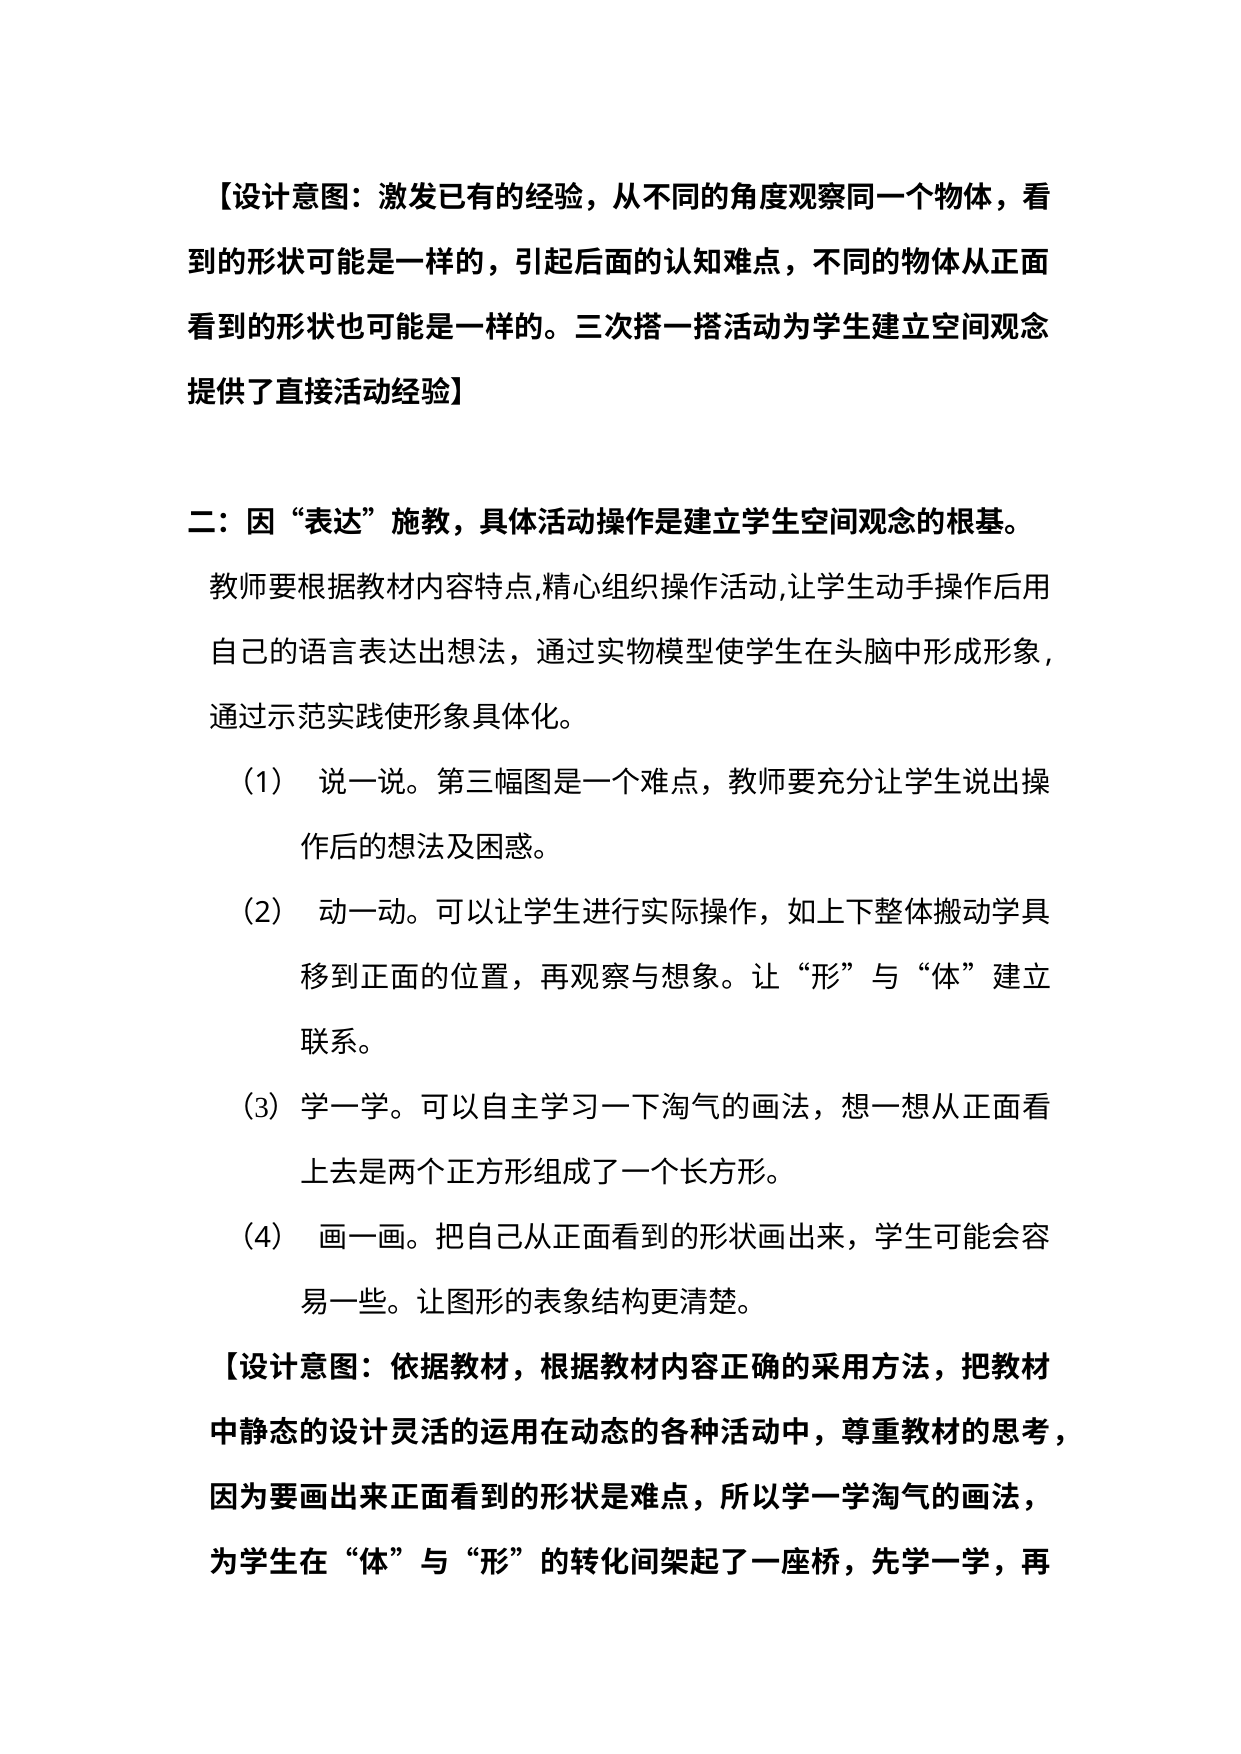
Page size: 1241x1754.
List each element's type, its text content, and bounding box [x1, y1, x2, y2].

list 学一学。可以自主学习一下淘气的画法，想一想从正面看上去是两个正方形组成了一个长方形。 [225, 1072, 1053, 1202]
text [209, 1332, 1053, 1592]
text 教师要根据教材内容特点,精心组织操作活动,让学生动手操作后用自己的语言表达出想法，通过实物模型使学生在头脑中形成形象,通过示范实践使形象具体化。 [209, 552, 1053, 747]
list 动一动。可以让学生进行实际操作，如上下整体搬动学具，移到正面的位置，再观察与想象。让“形”与“体”建立联系。 [225, 877, 1053, 1072]
text 二：因“表达”施教，具体活动操作是建立学生空间观念的根基。 [187, 487, 1053, 552]
text 【设计意图：激发已有的经验，从不同的角度观察同一个物体，看到的形状可能是一样的，引起后面的认知难点，不同的物体从正面看到的形状也可能是一样的。三次搭一搭活动为学生建立空间观念提供了直接活动经验】 [187, 162, 1053, 422]
list 说一说。第三幅图是一个难点，教师要充分让学生说出操作后的想法及困惑。 [225, 747, 1053, 877]
list 画一画。把自己从正面看到的形状画出来，学生可能会容易一些。让图形的表象结构更清楚。 [225, 1202, 1053, 1332]
